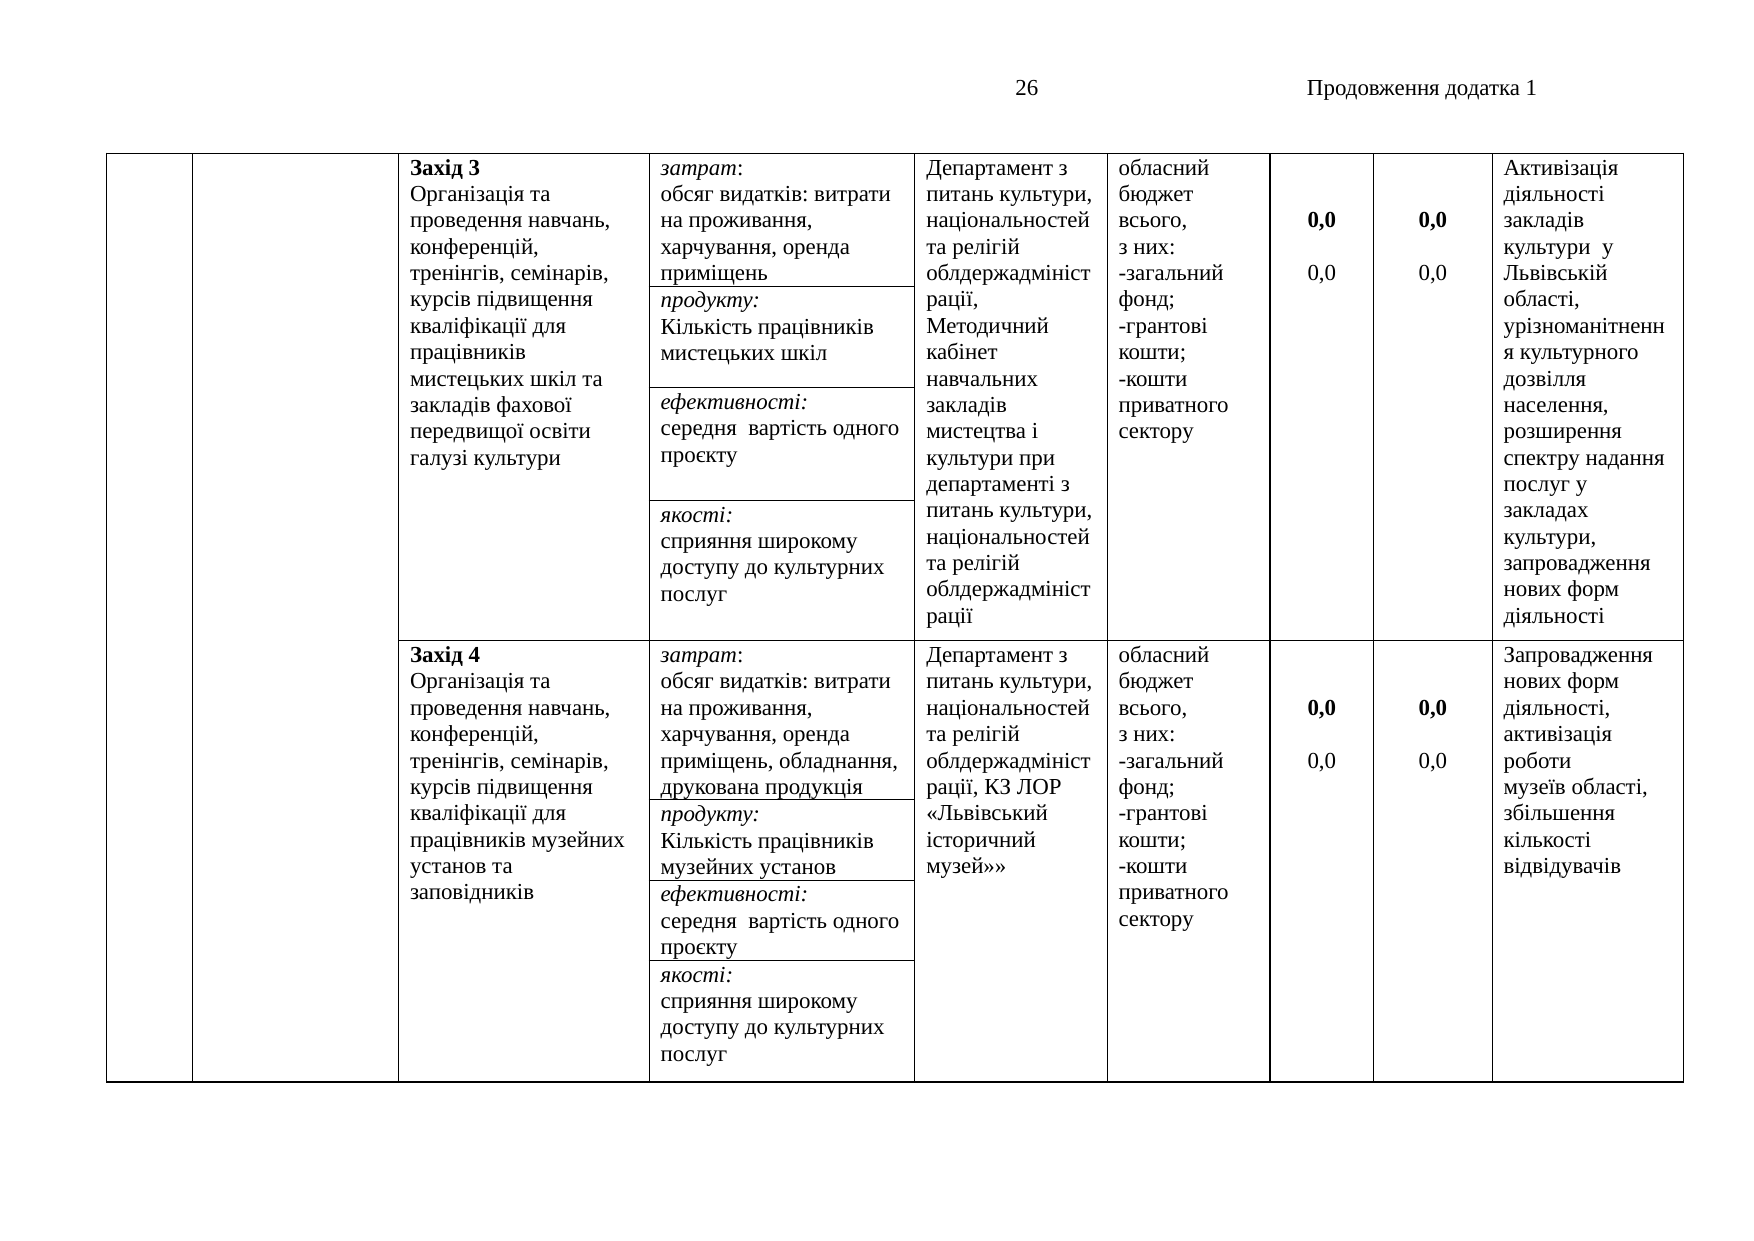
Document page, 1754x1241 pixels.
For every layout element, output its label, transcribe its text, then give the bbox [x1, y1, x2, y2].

table_cell Департамент з питань культури, національностей та релігій облдержадміністрації, Методичний кабінет навчальних закладів мистецтва і культури при департаменті з питань культури, національностей та релігій облдержадміністрації [915, 154, 1107, 640]
table_cell якості: сприяння широкому доступу до культурних послуг [650, 501, 914, 640]
table_cell затрат: обсяг видатків: витрати на проживання, харчування, оренда приміщень [650, 154, 914, 286]
table_cell 0,0 0,0 [1271, 641, 1373, 1081]
table_cell якості: сприяння широкому доступу до культурних послуг [650, 961, 914, 1081]
table_cell обласний бюджет всього, з них: -загальний фонд; -грантові кошти; -кошти приватного сектору [1108, 641, 1269, 1081]
table_cell продукту: Кількість працівників мистецьких шкіл [650, 287, 914, 387]
table_cell 0,0 0,0 [1374, 154, 1492, 640]
table_cell ефективності: середня вартість одного проєкту [650, 881, 914, 959]
table_cell Департамент з питань культури, національностей та релігій облдержадміністрації, КЗ ЛОР «Львівський історичний музей»» [915, 641, 1107, 1081]
table_cell ефективності: середня вартість одного проєкту [650, 388, 914, 499]
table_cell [1108, 154, 1269, 640]
table_cell Запровадження нових форм діяльності, активізація роботи музеїв області, збільшення кількості відвідувачів [1493, 641, 1683, 1081]
table_cell продукту: Кількість працівників музейних установ [650, 800, 914, 879]
table_cell 0,0 0,0 [1271, 154, 1373, 640]
table_cell Активізація діяльності закладів культури у Львівській області, урізноманітнення культурного дозвілля населення, розширення спектру надання послуг у закладах культури, запровадження нових форм діяльності [1493, 154, 1683, 640]
table_cell Захід 4 Організація та проведення навчань, конференцій, тренінгів, семінарів, курсів підвищення кваліфікації для працівників музейних установ та заповідників [399, 641, 649, 1081]
table_cell Захід 3 Організація та проведення навчань, конференцій, тренінгів, семінарів, курсів підвищення кваліфікації для працівників мистецьких шкіл та закладів фахової передвищої освіти галузі культури [399, 154, 649, 640]
table_cell 0,0 0,0 [1374, 641, 1492, 1081]
table_cell затрат: обсяг видатків: витрати на проживання, харчування, оренда приміщень, обладнання, друкована продукція [650, 641, 914, 799]
